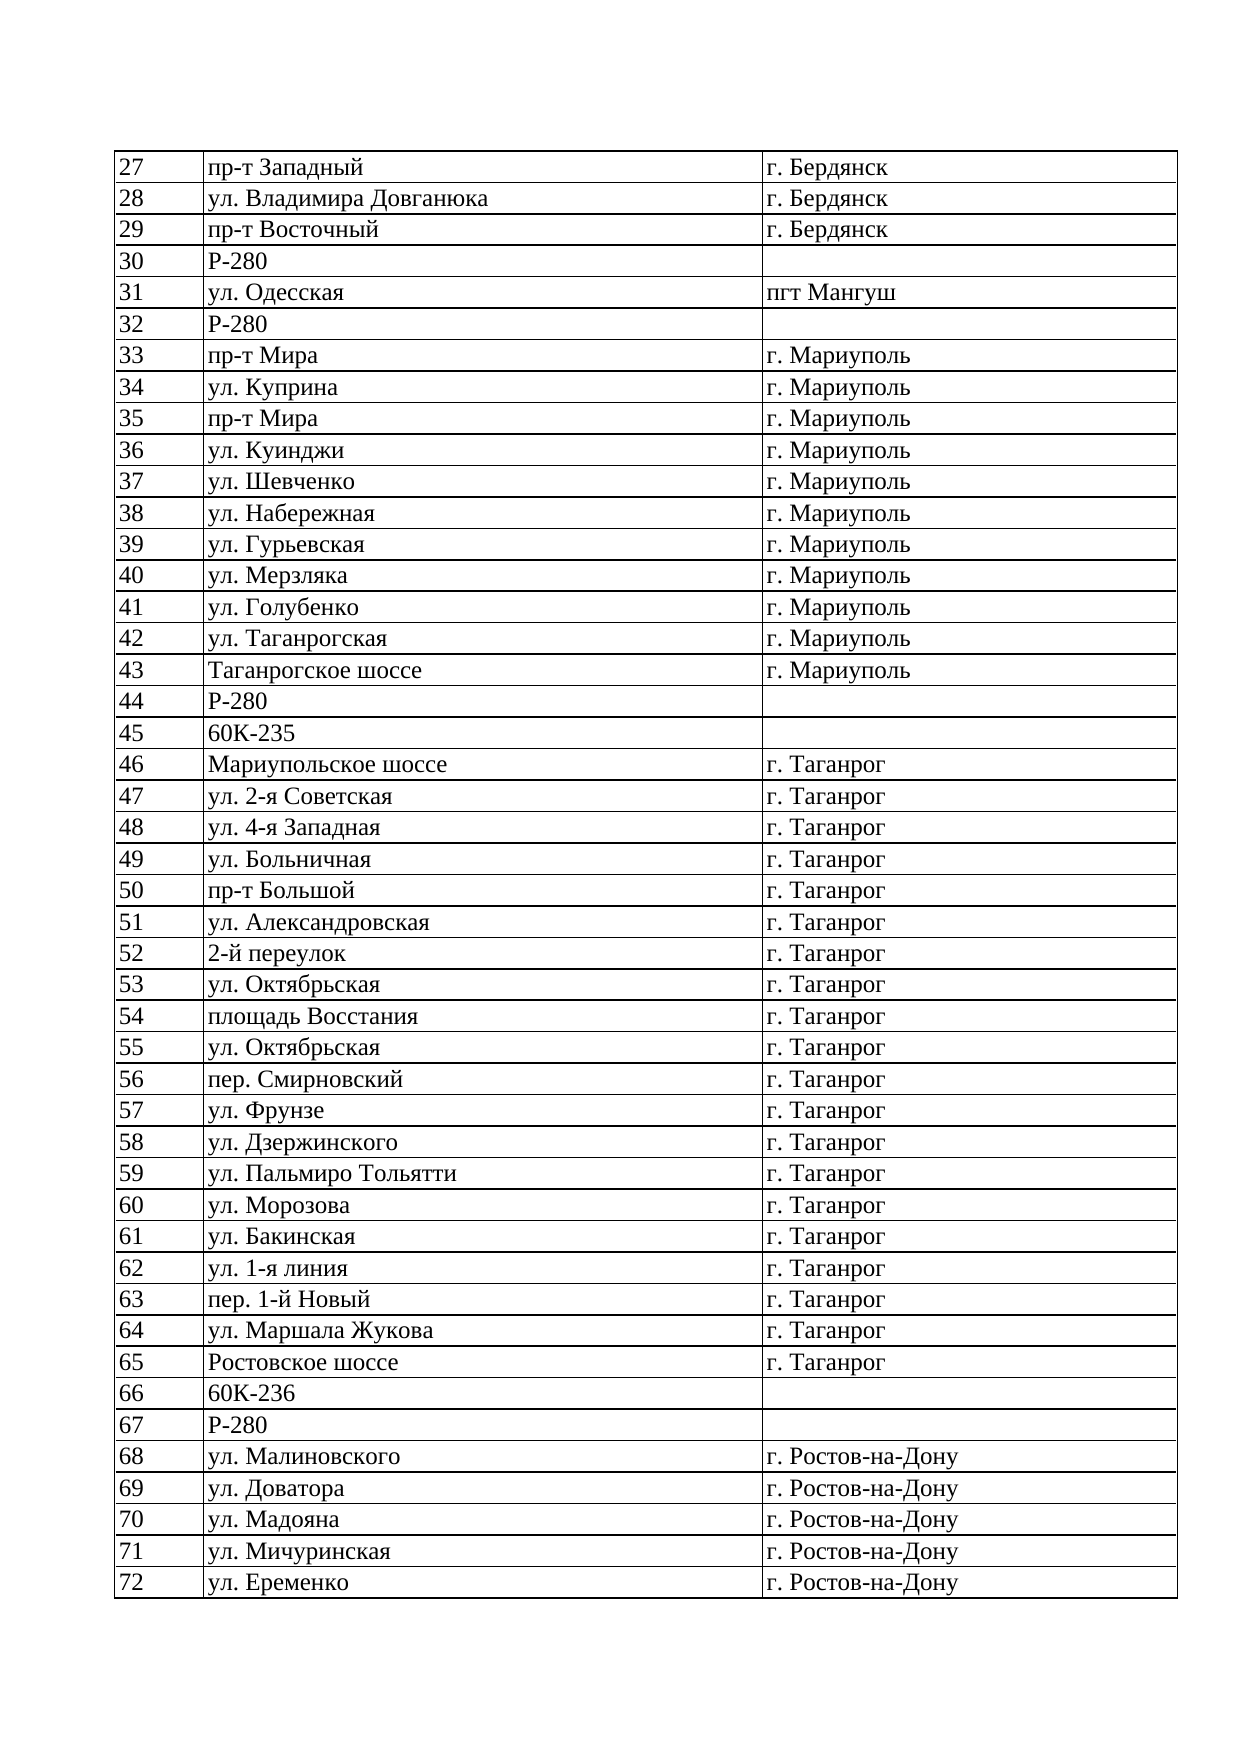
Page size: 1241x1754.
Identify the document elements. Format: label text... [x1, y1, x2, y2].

table_cell 56 [115, 1063, 203, 1094]
table_cell г. Таганрог [763, 1345, 1177, 1377]
table_cell г. Ростов-на-Дону [763, 1440, 1177, 1471]
table_cell пр-т Западный [204, 152, 762, 181]
table_cell г. Ростов-на-Дону [763, 1503, 1177, 1534]
table_cell ул. Морозова [204, 1190, 762, 1219]
table_cell г. Таганрог [763, 1220, 1177, 1251]
table_cell [763, 1377, 1177, 1408]
table_cell 65 [115, 1346, 203, 1377]
table_cell ул. Еременко [204, 1567, 762, 1597]
table_cell 59 [115, 1158, 203, 1188]
table_cell г. Таганрог [763, 874, 1177, 905]
table_cell г. Мариуполь [763, 653, 1177, 685]
table_cell 42 [115, 623, 203, 653]
table_cell г. Таганрог [763, 999, 1177, 1031]
table_cell 60К-236 [204, 1378, 762, 1408]
table_cell 50 [115, 875, 203, 905]
table_cell ул. Октябрьская [204, 1032, 762, 1062]
table_cell Р-280 [204, 1410, 762, 1440]
table_cell 61 [115, 1221, 203, 1251]
table_cell Мариупольское шоссе [204, 749, 762, 779]
table_cell 49 [115, 843, 203, 873]
table_cell 32 [115, 308, 203, 339]
table_cell пер. 1-й Новый [204, 1284, 762, 1314]
table_cell [763, 716, 1177, 748]
table_cell ул. Одесская [204, 277, 762, 307]
table_cell г. Мариуполь [763, 370, 1177, 402]
table_cell ул. Владимира Довганюка [204, 183, 762, 213]
table_cell ул. Мичуринская [204, 1536, 762, 1566]
table_cell ул. Доватора [204, 1473, 762, 1503]
table_cell ул. Куинджи [204, 435, 762, 464]
table_cell 55 [115, 1032, 203, 1062]
table_cell г. Таганрог [763, 811, 1177, 842]
table_cell г. Таганрог [763, 779, 1177, 811]
table_cell пер. Смирновский [204, 1064, 762, 1094]
table_cell ул. Фрунзе [204, 1095, 762, 1125]
table_cell 39 [115, 529, 203, 559]
table_cell 46 [115, 749, 203, 779]
table_cell 40 [115, 560, 203, 590]
table_cell ул. Маршала Жукова [204, 1316, 762, 1345]
table_cell г. Мариуполь [763, 496, 1177, 527]
table_cell г. Мариуполь [763, 433, 1177, 464]
table_cell г. Мариуполь [763, 339, 1177, 370]
table_cell 70 [115, 1504, 203, 1534]
table_cell 51 [115, 906, 203, 936]
table_cell г. Таганрог [763, 1283, 1177, 1314]
table_cell г. Таганрог [763, 1062, 1177, 1094]
table_cell 43 [115, 654, 203, 685]
table_cell пр-т Мира [204, 403, 762, 433]
table_cell г. Таганрог [763, 748, 1177, 779]
table_cell г. Бердянск [763, 213, 1177, 244]
table_cell г. Таганрог [763, 1094, 1177, 1125]
table_cell [763, 685, 1177, 716]
table_cell 52 [115, 938, 203, 968]
table_cell 63 [115, 1284, 203, 1314]
table_cell 31 [115, 277, 203, 307]
table_cell ул. Малиновского [204, 1441, 762, 1471]
table_cell Таганрогское шоссе [204, 655, 762, 685]
table_cell ул. Набережная [204, 498, 762, 527]
table_cell 58 [115, 1126, 203, 1157]
table_cell 35 [115, 403, 203, 433]
table_cell [763, 244, 1177, 276]
table_cell 69 [115, 1472, 203, 1503]
table_cell ул. Мадояна [204, 1504, 762, 1534]
table_cell 66 [115, 1378, 203, 1408]
table_cell 37 [115, 466, 203, 496]
table_cell г. Таганрог [763, 936, 1177, 968]
table_cell 60 [115, 1189, 203, 1219]
table_cell 57 [115, 1095, 203, 1125]
table_cell г. Мариуполь [763, 590, 1177, 622]
table_cell 29 [115, 214, 203, 244]
table_cell г. Ростов-на-Дону [763, 1566, 1177, 1597]
table_cell ул. Бакинская [204, 1221, 762, 1251]
table_cell 45 [115, 717, 203, 748]
table_cell 54 [115, 1000, 203, 1031]
table_cell ул. Голубенко [204, 592, 762, 622]
table_cell площадь Восстания [204, 1001, 762, 1031]
table_cell 34 [115, 371, 203, 402]
table_cell 68 [115, 1441, 203, 1471]
table_cell ул. Гурьевская [204, 529, 762, 559]
table_cell 71 [115, 1535, 203, 1566]
table_cell ул. Таганрогская [204, 623, 762, 653]
table_cell [763, 1408, 1177, 1440]
table_cell пгт Мангуш [763, 276, 1177, 307]
table_cell Ростовское шоссе [204, 1347, 762, 1377]
table_cell 36 [115, 434, 203, 464]
table_cell 60К-235 [204, 718, 762, 748]
table_cell пр-т Мира [204, 340, 762, 370]
table_cell Р-280 [204, 246, 762, 276]
table_cell 64 [115, 1315, 203, 1345]
table_cell ул. 1-я линия [204, 1253, 762, 1282]
table_cell Р-280 [204, 686, 762, 716]
table_cell 72 [115, 1567, 203, 1597]
table_cell Р-280 [204, 309, 762, 339]
table_cell г. Мариуполь [763, 528, 1177, 559]
table_cell 47 [115, 780, 203, 811]
table_cell ул. Мерзляка [204, 561, 762, 590]
table_cell г. Ростов-на-Дону [763, 1534, 1177, 1566]
table_cell ул. Александровская [204, 907, 762, 936]
table_cell г. Таганрог [763, 968, 1177, 999]
table_cell ул. 2-я Советская [204, 781, 762, 811]
table_cell ул. Куприна [204, 372, 762, 402]
table_cell 2-й переулок [204, 938, 762, 968]
table_cell 30 [115, 245, 203, 276]
table_cell 44 [115, 686, 203, 716]
table_cell г. Мариуполь [763, 402, 1177, 433]
table_cell г. Таганрог [763, 842, 1177, 873]
table_cell пр-т Большой [204, 875, 762, 905]
table_cell г. Таганрог [763, 1251, 1177, 1282]
table_cell г. Мариуполь [763, 622, 1177, 653]
table_cell г. Таганрог [763, 1314, 1177, 1345]
table_cell ул. Пальмиро Тольятти [204, 1158, 762, 1188]
table_cell пр-т Восточный [204, 215, 762, 244]
table_cell г. Бердянск [763, 181, 1177, 213]
table_cell 53 [115, 969, 203, 999]
table_cell г. Мариуполь [763, 559, 1177, 590]
table_cell г. Таганрог [763, 1031, 1177, 1062]
table_cell ул. Шевченко [204, 466, 762, 496]
table_cell г. Ростов-на-Дону [763, 1471, 1177, 1503]
table_cell ул. Дзержинского [204, 1127, 762, 1157]
table_cell ул. Октябрьская [204, 970, 762, 999]
table_cell 38 [115, 497, 203, 527]
table_cell 62 [115, 1252, 203, 1282]
table_cell г. Таганрог [763, 1188, 1177, 1219]
table_cell 67 [115, 1409, 203, 1440]
table_cell [763, 307, 1177, 339]
table_cell 41 [115, 591, 203, 622]
table_cell г. Таганрог [763, 1157, 1177, 1188]
table_cell 48 [115, 812, 203, 842]
table_cell г. Мариуполь [763, 465, 1177, 496]
table_cell 27 [115, 152, 203, 181]
table_cell 33 [115, 340, 203, 370]
table_cell 28 [115, 183, 203, 213]
table_cell ул. Больничная [204, 844, 762, 873]
table_cell г. Бердянск [763, 152, 1177, 181]
table_cell ул. 4-я Западная [204, 812, 762, 842]
table_cell г. Таганрог [763, 905, 1177, 936]
table_cell г. Таганрог [763, 1125, 1177, 1157]
